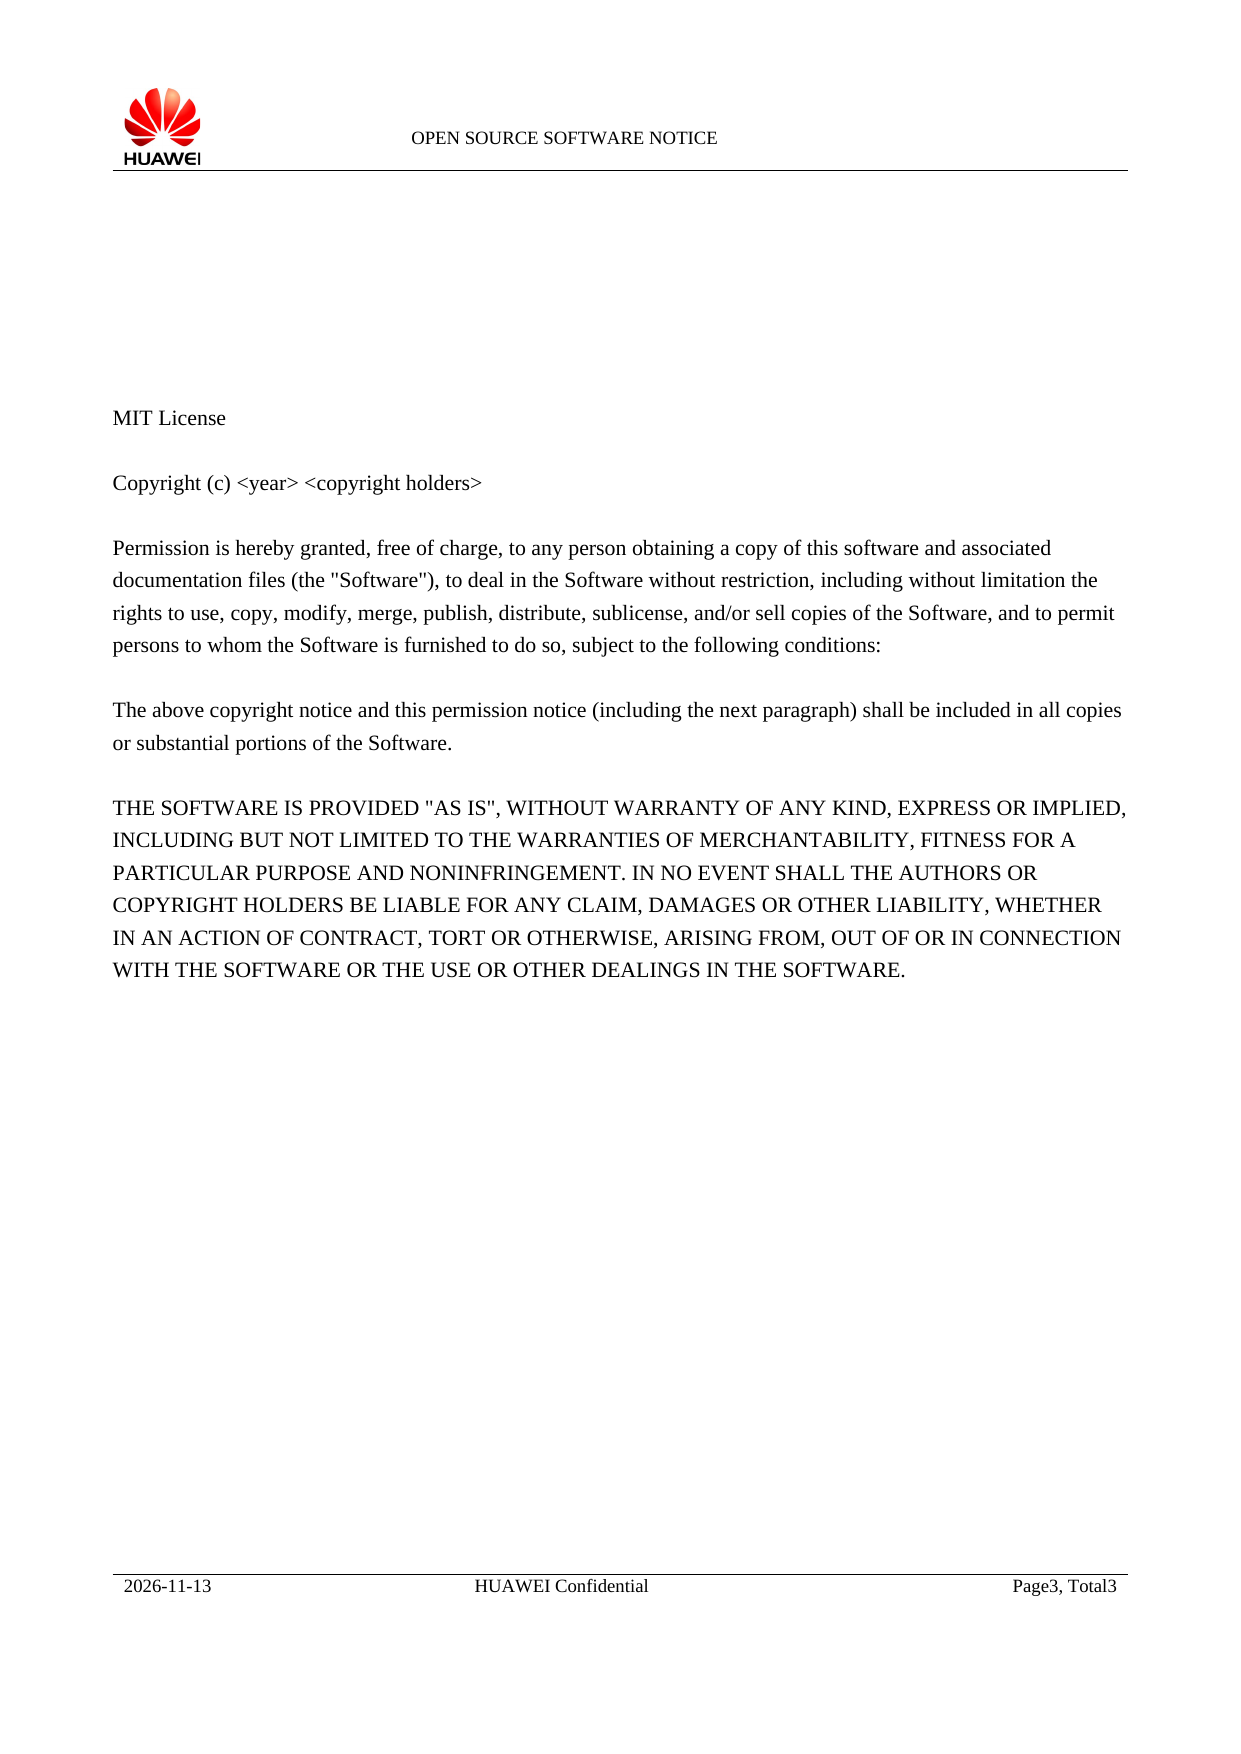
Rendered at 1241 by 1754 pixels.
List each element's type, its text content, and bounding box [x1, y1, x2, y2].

text MIT License Copyright (c) <year> <copyright holders> Permission is hereby granted, free of charge, to any person obtaining a copy of this software and associated documentation files (the "Software"), to deal in the Software without restriction, including without limitation the rights to use, copy, modify, merge, publish, distribute, sublicense, and/or sell copies of the Software, and to permit persons to whom the Software is furnished to do so, subject to the following conditions: The above copyright notice and this permission notice (including the next paragraph) shall be included in all copies or substantial portions of the Software. THE SOFTWARE IS PROVIDED "AS IS", WITHOUT WARRANTY OF ANY KIND, EXPRESS OR IMPLIED, INCLUDING BUT NOT LIMITED TO THE WARRANTIES OF MERCHANTABILITY, FITNESS FOR A PARTICULAR PURPOSE AND NONINFRINGEMENT. IN NO EVENT SHALL THE AUTHORS OR COPYRIGHT HOLDERS BE LIABLE FOR ANY CLAIM, DAMAGES OR OTHER LIABILITY, WHETHER IN AN ACTION OF CONTRACT, TORT OR OTHERWISE, ARISING FROM, OUT OF OR IN CONNECTION WITH THE SOFTWARE OR THE USE OR OTHER DEALINGS IN THE SOFTWARE. [112, 206, 1128, 986]
picture [124, 88, 201, 165]
